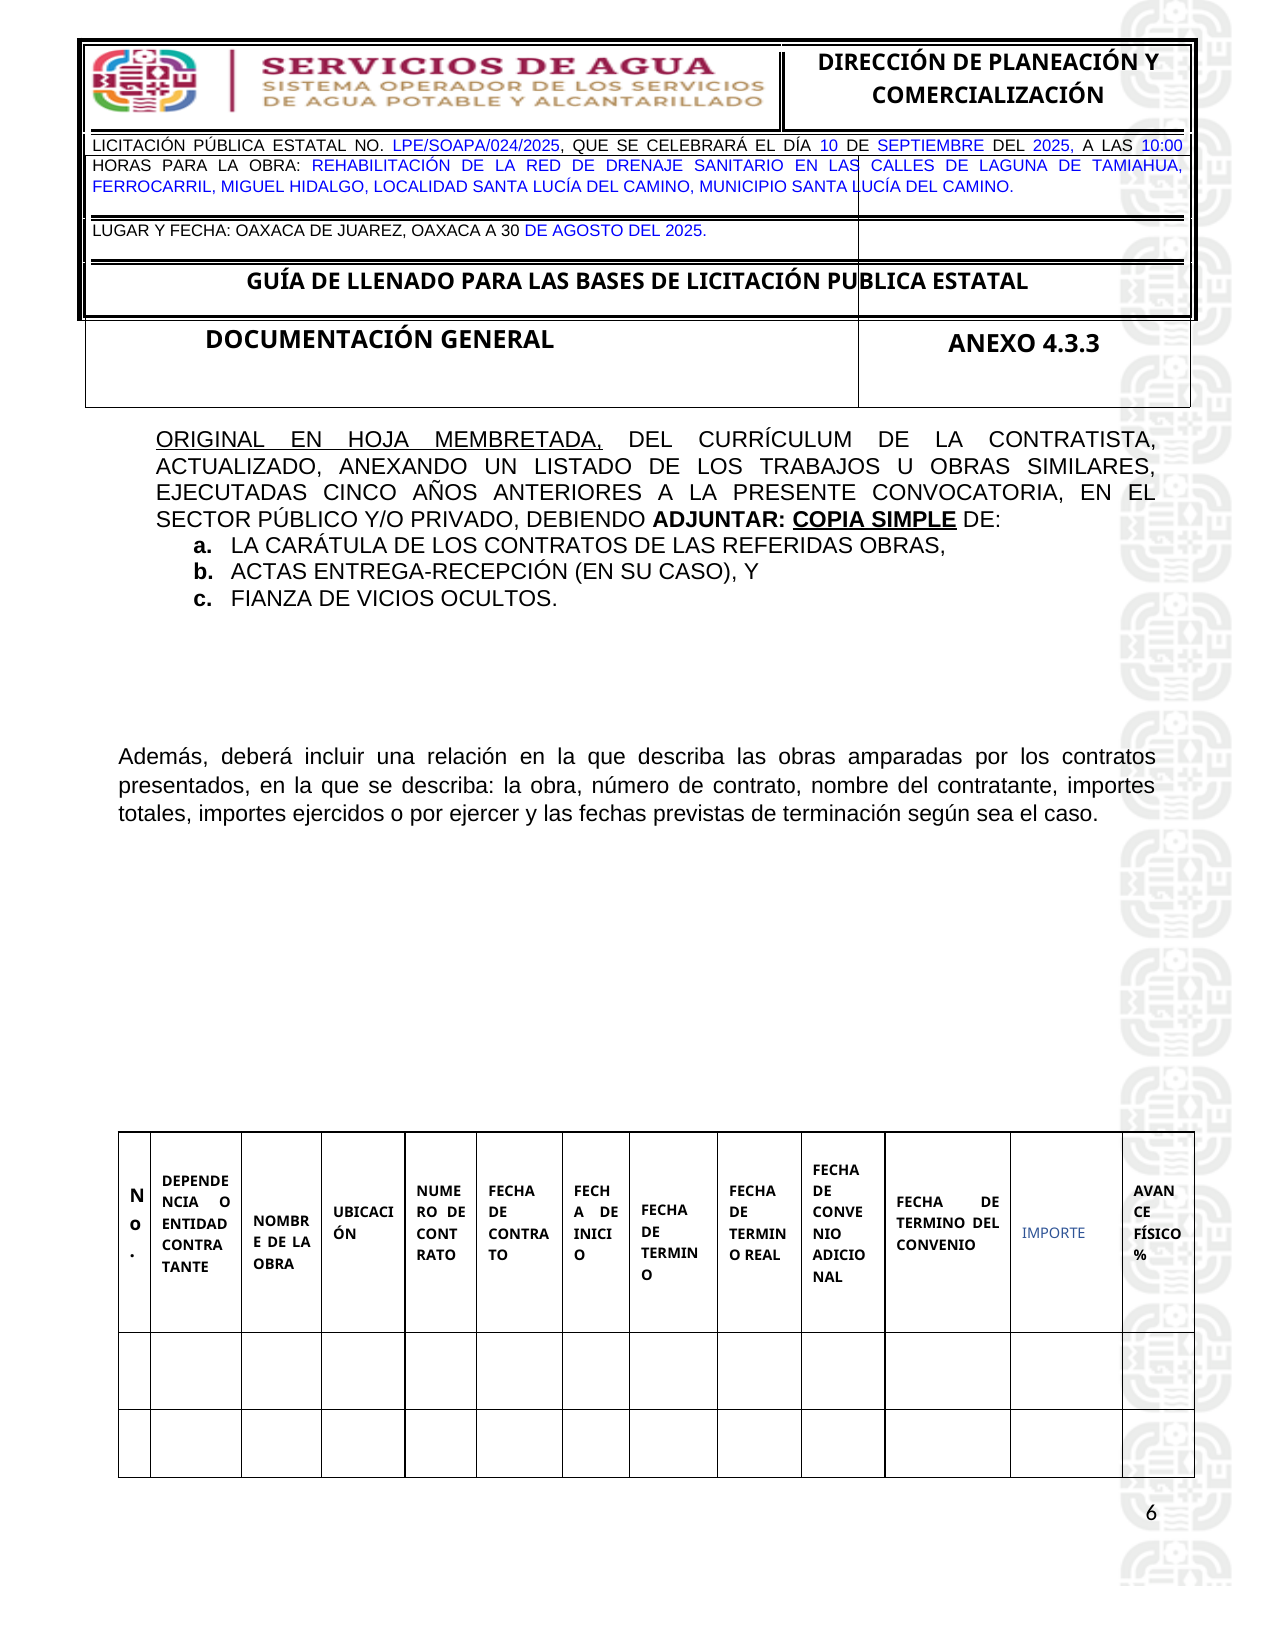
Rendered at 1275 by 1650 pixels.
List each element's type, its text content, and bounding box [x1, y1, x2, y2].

list LA CARÁTULA DE LOS CONTRATOS DE LAS REFERIDAS OBRAS, [193, 532, 1157, 558]
table_header NOMBRE DE LA OBRA [242, 1133, 321, 1332]
table_cell [119, 1333, 150, 1408]
table_header DOCUMENTACIÓN GENERAL [86, 156, 858, 315]
table_header FECHA DE TERMINO [630, 1133, 717, 1332]
table_header FECHA DE TERMINO DEL CONVENIO [886, 1133, 1010, 1332]
table_cell [630, 1410, 717, 1477]
table_header ANEXO 4.3.3 [859, 321, 1190, 407]
table_cell [322, 1410, 404, 1477]
table_header AVANCE FÍSICO % [1123, 1133, 1194, 1332]
table_header DEPENDENCIA O ENTIDAD CONTRATANTE [151, 1133, 241, 1332]
table_cell [886, 1333, 1010, 1408]
table_cell [1123, 1410, 1194, 1477]
table_header FECHA DE INICIO [563, 1133, 629, 1332]
table_cell [119, 1410, 150, 1477]
table_header IMPORTE [1011, 1133, 1122, 1332]
table_header NUMERO DE CONTRATO [406, 1133, 476, 1332]
table_cell [406, 1333, 476, 1408]
picture [1105, 42, 1194, 320]
list ACTAS ENTREGA-RECEPCIÓN (EN SU CASO), Y [193, 558, 1157, 584]
table_cell [322, 1333, 404, 1408]
table_cell [1011, 1333, 1122, 1408]
table_cell [802, 1333, 884, 1408]
table_cell [477, 1410, 562, 1477]
table_header UBICACIÓN [322, 1133, 404, 1332]
table_cell [1011, 1410, 1122, 1477]
table_cell [242, 1333, 321, 1408]
picture [1106, 56, 1114, 67]
table_cell [563, 1410, 629, 1477]
text Además, deberá incluir una relación en la que describa las obras amparadas por los contratos presentados, en la que se describa: la obra, número de contrato, nombre del contratante, importes totales, importes ejercidos o por ejercer y las fechas previstas de terminación según sea el caso. [118, 743, 1157, 826]
table_header DOCUMENTACIÓN GENERAL [86, 321, 858, 407]
list FIANZA DE VICIOS OCULTOS. [193, 584, 1157, 611]
table_header FECHA DE TERMINO REAL [718, 1133, 801, 1332]
table_cell [151, 1410, 241, 1477]
text ORIGINAL EN HOJA MEMBRETADA, DEL CURRÍCULUM DE LA CONTRATISTA, ACTUALIZADO, ANEXANDO UN LISTADO DE LOS TRABAJOS U OBRAS SIMILARES, EJECUTADAS CINCO AÑOS ANTERIORES A LA PRESENTE CONVOCATORIA, EN EL SECTOR PÚBLICO Y/O PRIVADO, DEBIENDO ADJUNTAR: COPIA SIMPLE DE: [156, 426, 1157, 532]
table_header No. [119, 1133, 150, 1332]
table_cell [1123, 1333, 1194, 1408]
table_cell [563, 1333, 629, 1408]
table_header FECHA DE CONTRATO [477, 1133, 562, 1332]
table_cell [406, 1410, 476, 1477]
table_cell [477, 1333, 562, 1408]
table_cell [886, 1410, 1010, 1477]
table_cell [151, 1333, 241, 1408]
table_header FECHA DE CONVENIO ADICIONAL [802, 1133, 884, 1332]
picture [88, 46, 773, 123]
table_cell [718, 1333, 801, 1408]
table_cell [802, 1410, 884, 1477]
picture [1105, 0, 1235, 1586]
table_header ANEXO 4.3.3 [859, 156, 1190, 315]
table_cell [242, 1410, 321, 1477]
table_cell [630, 1333, 717, 1408]
table_cell [718, 1410, 801, 1477]
